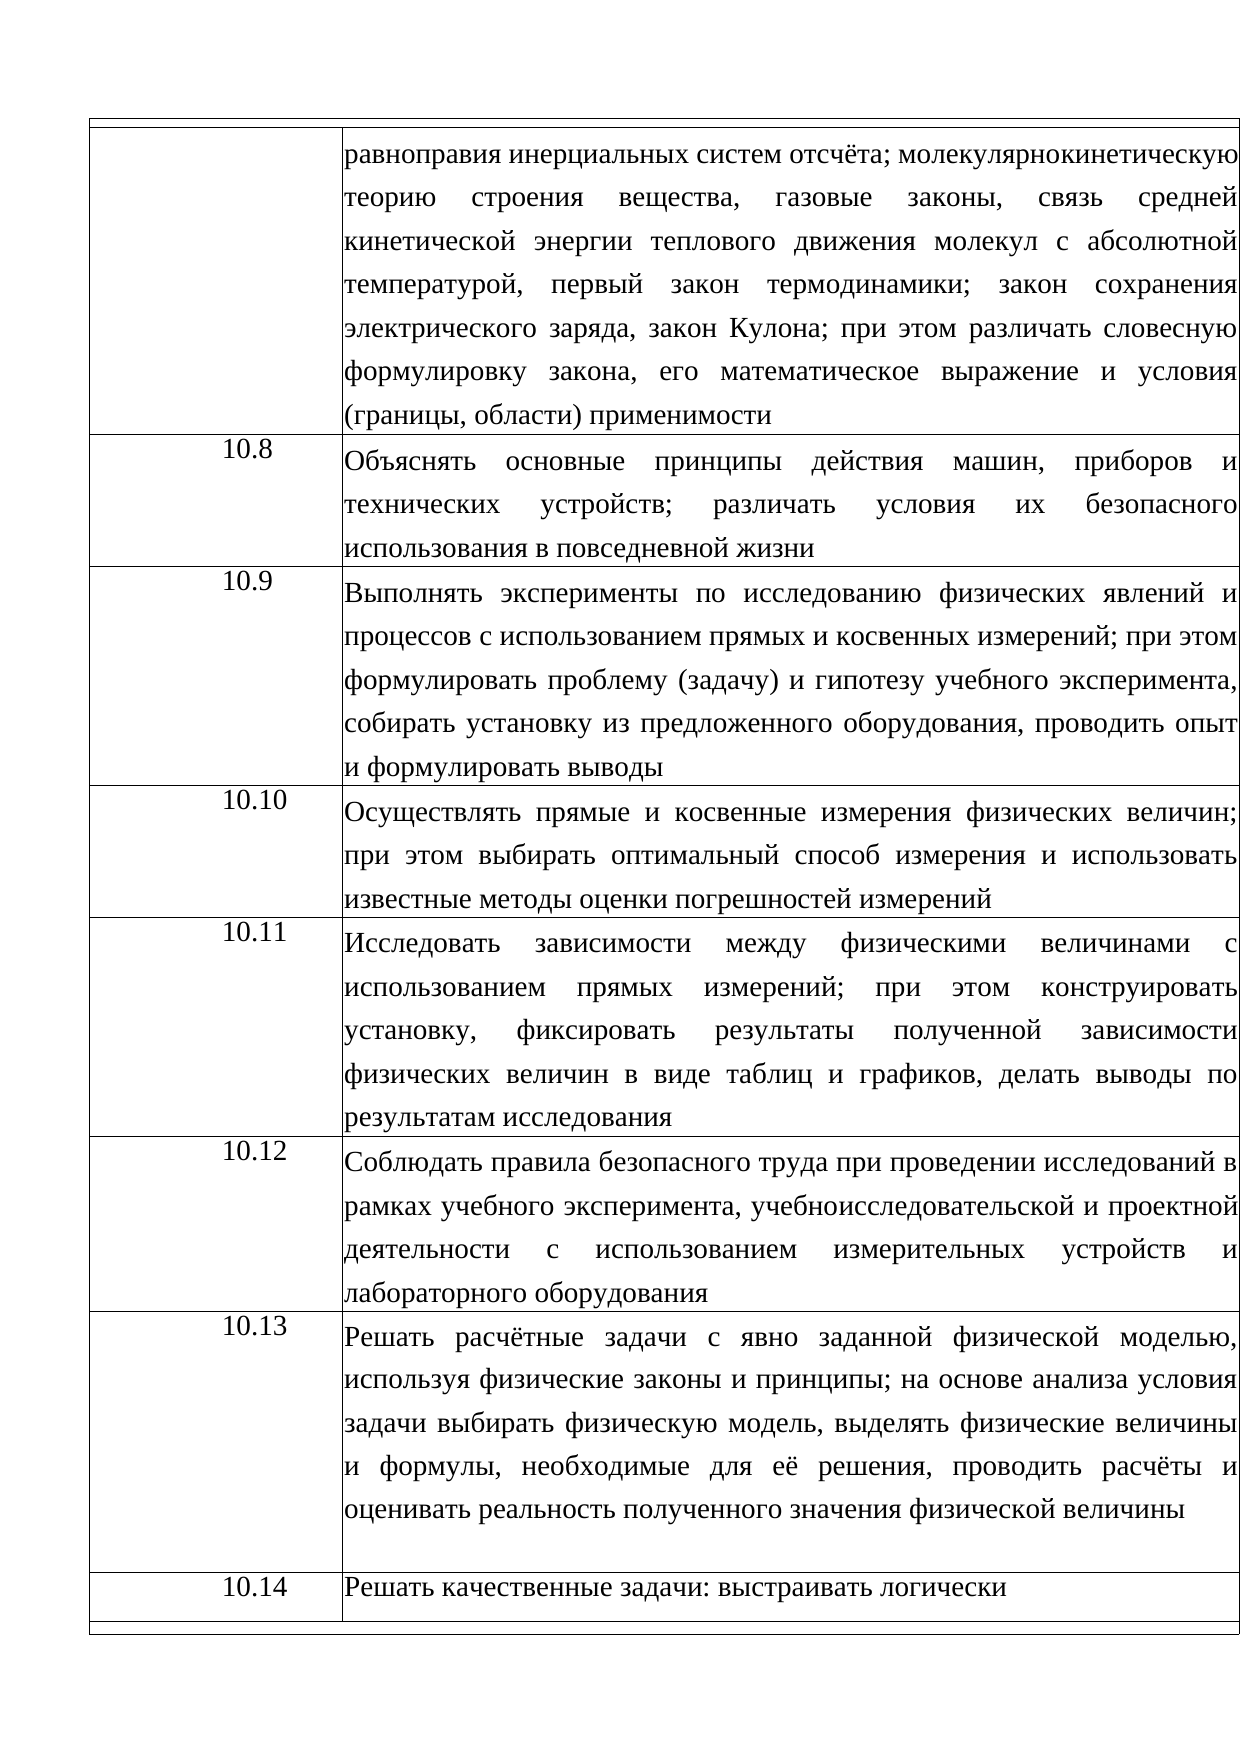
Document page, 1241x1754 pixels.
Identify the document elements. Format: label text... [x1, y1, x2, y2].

table_cell 10.10 [90, 786, 342, 917]
table_cell 10.13 [90, 1312, 342, 1572]
table_cell Объяснять основные принципы действия машин, приборов и технических устройств; различать условия их безопасного использования в повседневной жизни [343, 435, 1239, 566]
table_cell Решать расчётные задачи с явно заданной физической моделью, используя физические законы и принципы; на основе анализа условия задачи выбирать физическую модель, выделять физические величины и формулы, необходимые для её решения, проводить расчёты и оценивать реальность полученного значения физической величины [343, 1312, 1239, 1572]
table_cell 10.11 [90, 918, 342, 1136]
table_cell Решать качественные задачи: выстраивать логически [343, 1573, 1239, 1621]
table_cell Выполнять эксперименты по исследованию физических явлений и процессов с использованием прямых и косвенных измерений; при этом формулировать проблему (задачу) и гипотезу учебного эксперимента, собирать установку из предложенного оборудования, проводить опыт и формулировать выводы [343, 567, 1239, 785]
table_header равноправия инерциальных систем отсчёта; молекулярнокинетическую теорию строения вещества, газовые законы, связь средней кинетической энергии теплового движения молекул с абсолютной температурой, первый закон термодинамики; закон сохранения электрического заряда, закон Кулона; при этом различать словесную формулировку закона, его математическое выражение и условия (границы, области) применимости [343, 128, 1239, 434]
table_cell 10.14 [90, 1573, 342, 1621]
table_cell 10.9 [90, 567, 342, 785]
table_cell 10.12 [90, 1137, 342, 1311]
table_cell 10.8 [90, 435, 342, 566]
table_header [90, 128, 342, 434]
table_cell Осуществлять прямые и косвенные измерения физических величин; при этом выбирать оптимальный способ измерения и использовать известные методы оценки погрешностей измерений [343, 786, 1239, 917]
table_cell Исследовать зависимости между физическими величинами с использованием прямых измерений; при этом конструировать установку, фиксировать результаты полученной зависимости физических величин в виде таблиц и графиков, делать выводы по результатам исследования [343, 918, 1239, 1136]
table_cell Соблюдать правила безопасного труда при проведении исследований в рамках учебного эксперимента, учебноисследовательской и проектной деятельности с использованием измерительных устройств и лабораторного оборудования [343, 1137, 1239, 1311]
